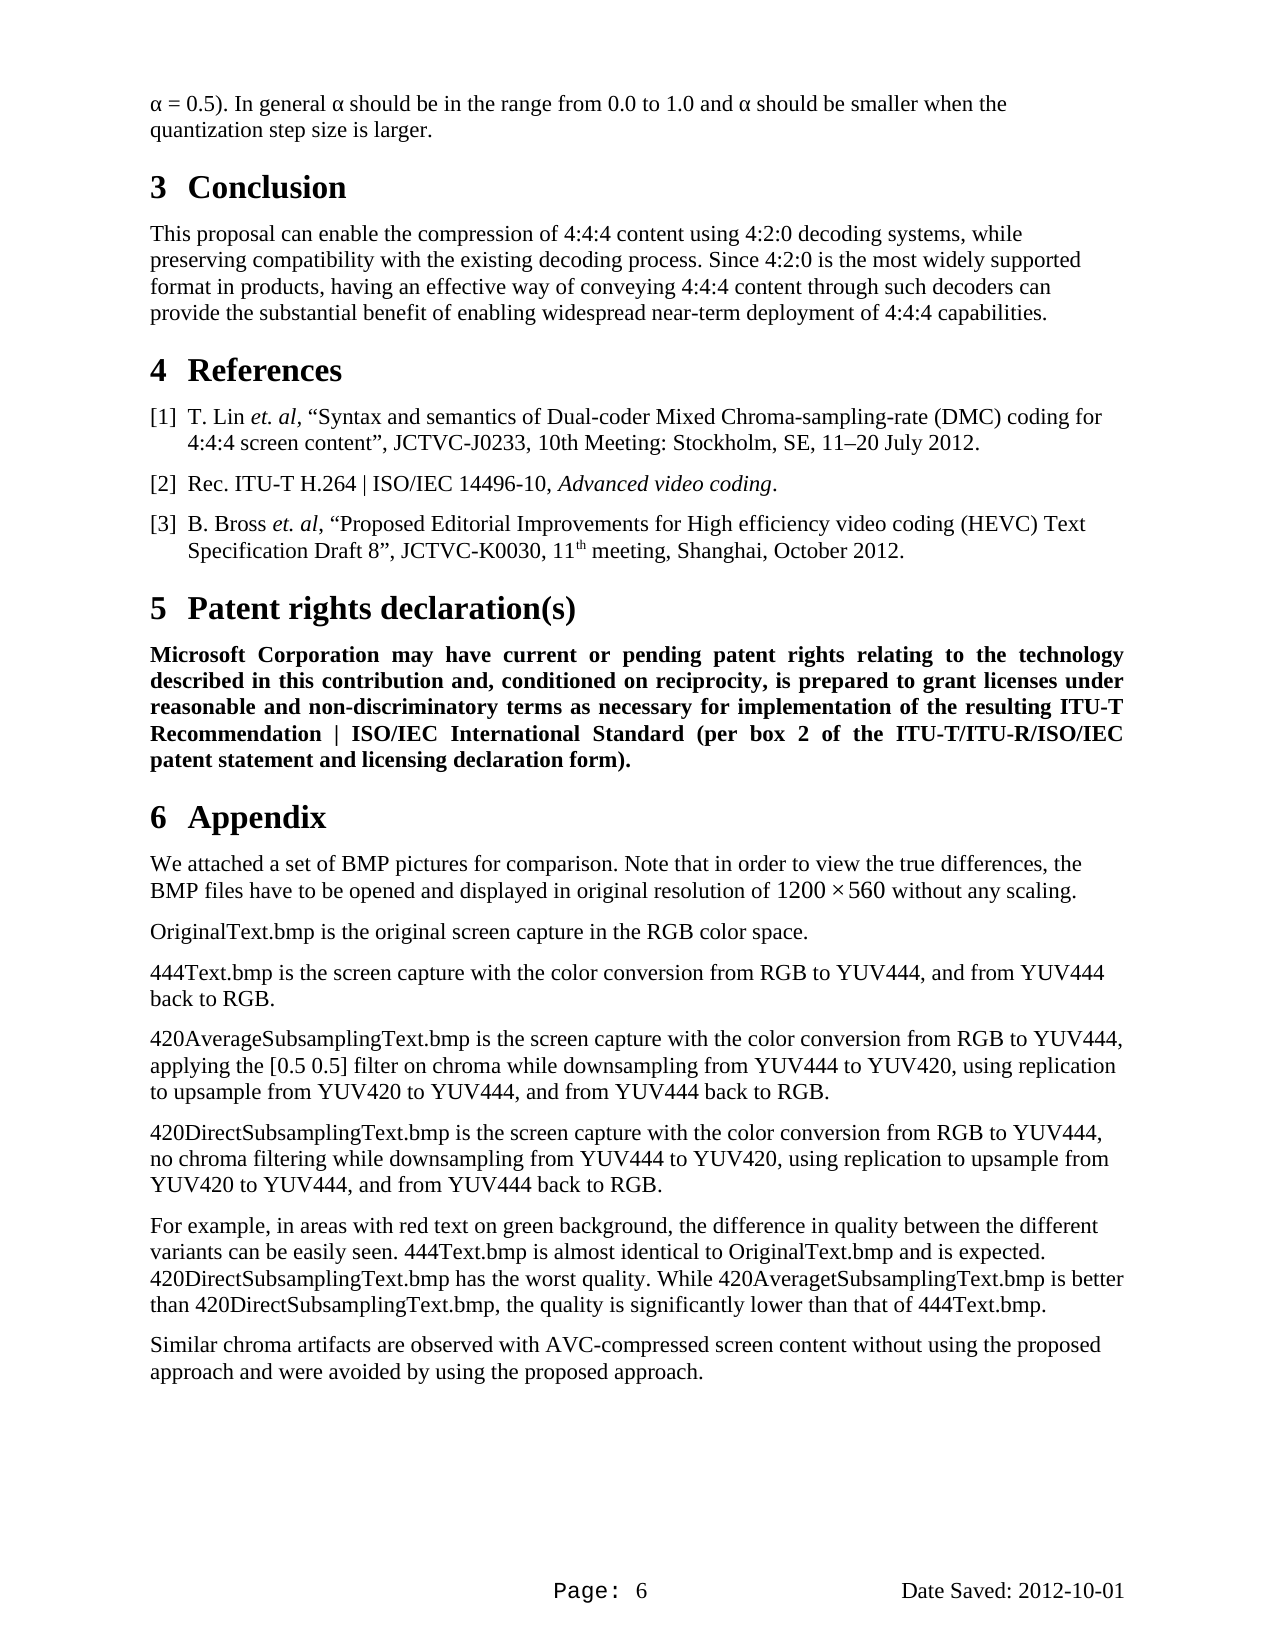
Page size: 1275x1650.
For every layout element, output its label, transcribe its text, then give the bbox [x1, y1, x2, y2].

text 420DirectSubsamplingText.bmp is the screen capture with the color conversion from RGB to YUV444, no chroma filtering while downsampling from YUV444 to YUV420, using replication to upsample from YUV420 to YUV444, and from YUV444 back to RGB. [150, 1119, 1125, 1198]
list T. Lin et. al, “Syntax and semantics of Dual-coder Mixed Chroma-sampling-rate (DMC) coding for 4:4:4 screen content”, JCTVC-J0233, 10th Meeting: Stockholm, SE, 11–20 July 2012. [150, 403, 1125, 456]
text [150, 90, 1125, 143]
subtitle Appendix [150, 797, 1125, 836]
text For example, in areas with red text on green background, the difference in quality between the different variants can be easily seen. 444Text.bmp is almost identical to OriginalText.bmp and is expected. 420DirectSubsamplingText.bmp has the worst quality. While 420AveragetSubsamplingText.bmp is better than 420DirectSubsamplingText.bmp, the quality is significantly lower than that of 444Text.bmp. [150, 1212, 1125, 1317]
text 420AverageSubsamplingText.bmp is the screen capture with the color conversion from RGB to YUV444, applying the [0.5 0.5] filter on chroma while downsampling from YUV444 to YUV420, using replication to upsample from YUV420 to YUV444, and from YUV444 back to RGB. [150, 1026, 1125, 1104]
subtitle Conclusion [150, 168, 1125, 206]
list Rec. ITU-T H.264 | ISO/IEC 14496-10, Advanced video coding. [150, 470, 1125, 496]
text We attached a set of BMP pictures for comparison. Note that in order to view the true differences, the BMP files have to be opened and displayed in original resolution of without any scaling. [150, 850, 1125, 904]
text 444Text.bmp is the screen capture with the color conversion from RGB to YUV444, and from YUV444 back to RGB. [150, 959, 1125, 1011]
subtitle References [150, 351, 1125, 389]
text OriginalText.bmp is the original screen capture in the RGB color space. [150, 918, 1125, 944]
subtitle Patent rights declaration(s) [150, 588, 1125, 627]
text Similar chroma artifacts are observed with AVC-compressed screen content without using the proposed approach and were avoided by using the proposed approach. [150, 1332, 1125, 1384]
text This proposal can enable the compression of 4:4:4 content using 4:2:0 decoding systems, while preserving compatibility with the existing decoding process. Since 4:2:0 is the most widely supported format in products, having an effective way of conveying 4:4:4 content through such decoders can provide the substantial benefit of enabling widespread near-term deployment of 4:4:4 capabilities. [150, 220, 1125, 326]
text Microsoft Corporation may have current or pending patent rights relating to the technology described in this contribution and, conditioned on reciprocity, is prepared to grant licenses under reasonable and non-discriminatory terms as necessary for implementation of the resulting ITU-T Recommendation | ISO/IEC International Standard (per box 2 of the ITU-T/ITU-R/ISO/IEC patent statement and licensing declaration form). [150, 641, 1125, 772]
list B. Bross et. al, “Proposed Editorial Improvements for High efficiency video coding (HEVC) Text Specification Draft 8”, JCTVC-K0030, 11th meeting, Shanghai, October 2012. [150, 511, 1125, 563]
